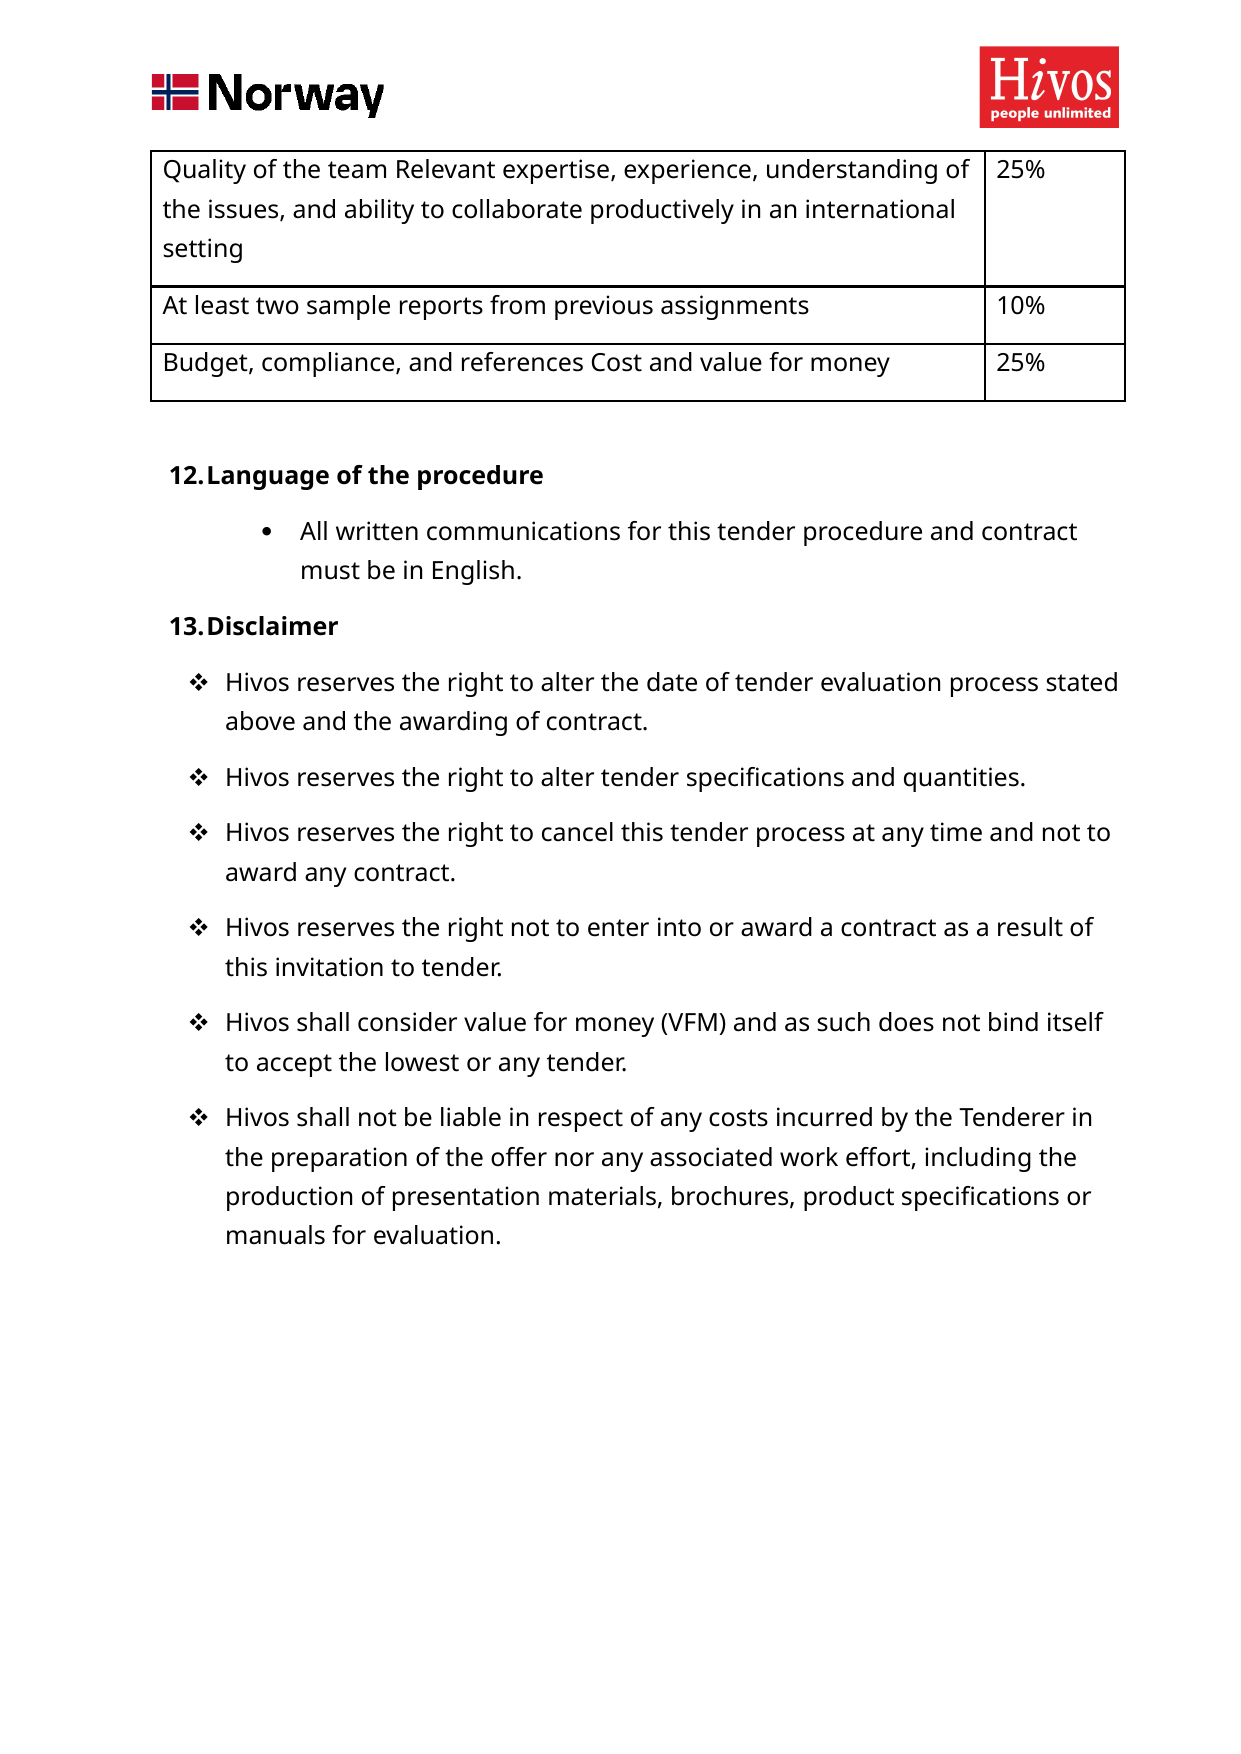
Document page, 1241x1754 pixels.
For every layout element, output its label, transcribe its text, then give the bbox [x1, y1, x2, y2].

list Hivos shall not be liable in respect of any costs incurred by the Tenderer in the preparation of the offer nor any associated work effort, including the production of presentation materials, brochures, product specifications or manuals for evaluation. [187, 1100, 1125, 1252]
table_cell 25% [986, 345, 1124, 399]
list Hivos shall consider value for money (VFM) and as such does not bind itself to accept the lowest or any tender. [187, 1005, 1125, 1078]
table_cell 25% [986, 152, 1124, 285]
list Hivos reserves the right to alter the date of tender evaluation process stated above and the awarding of contract. [187, 664, 1125, 737]
list Language of the procedure [169, 457, 1125, 492]
table_cell 10% [986, 288, 1124, 342]
list Hivos reserves the right not to enter into or award a contract as a result of this invitation to tender. [187, 910, 1125, 983]
table_cell At least two sample reports from previous assignments [152, 288, 984, 342]
table_cell Quality of the team Relevant expertise, experience, understanding of the issues, and ability to collaborate productively in an international setting [152, 152, 984, 285]
list All written communications for this tender procedure and contract must be in English. [262, 513, 1125, 587]
picture [150, 73, 384, 118]
list Disclaimer [169, 608, 1125, 642]
table_cell Budget, compliance, and references Cost and value for money [152, 345, 984, 399]
list Hivos reserves the right to cancel this tender process at any time and not to award any contract. [187, 815, 1125, 888]
list Hivos reserves the right to alter tender specifications and quantities. [187, 759, 1125, 793]
